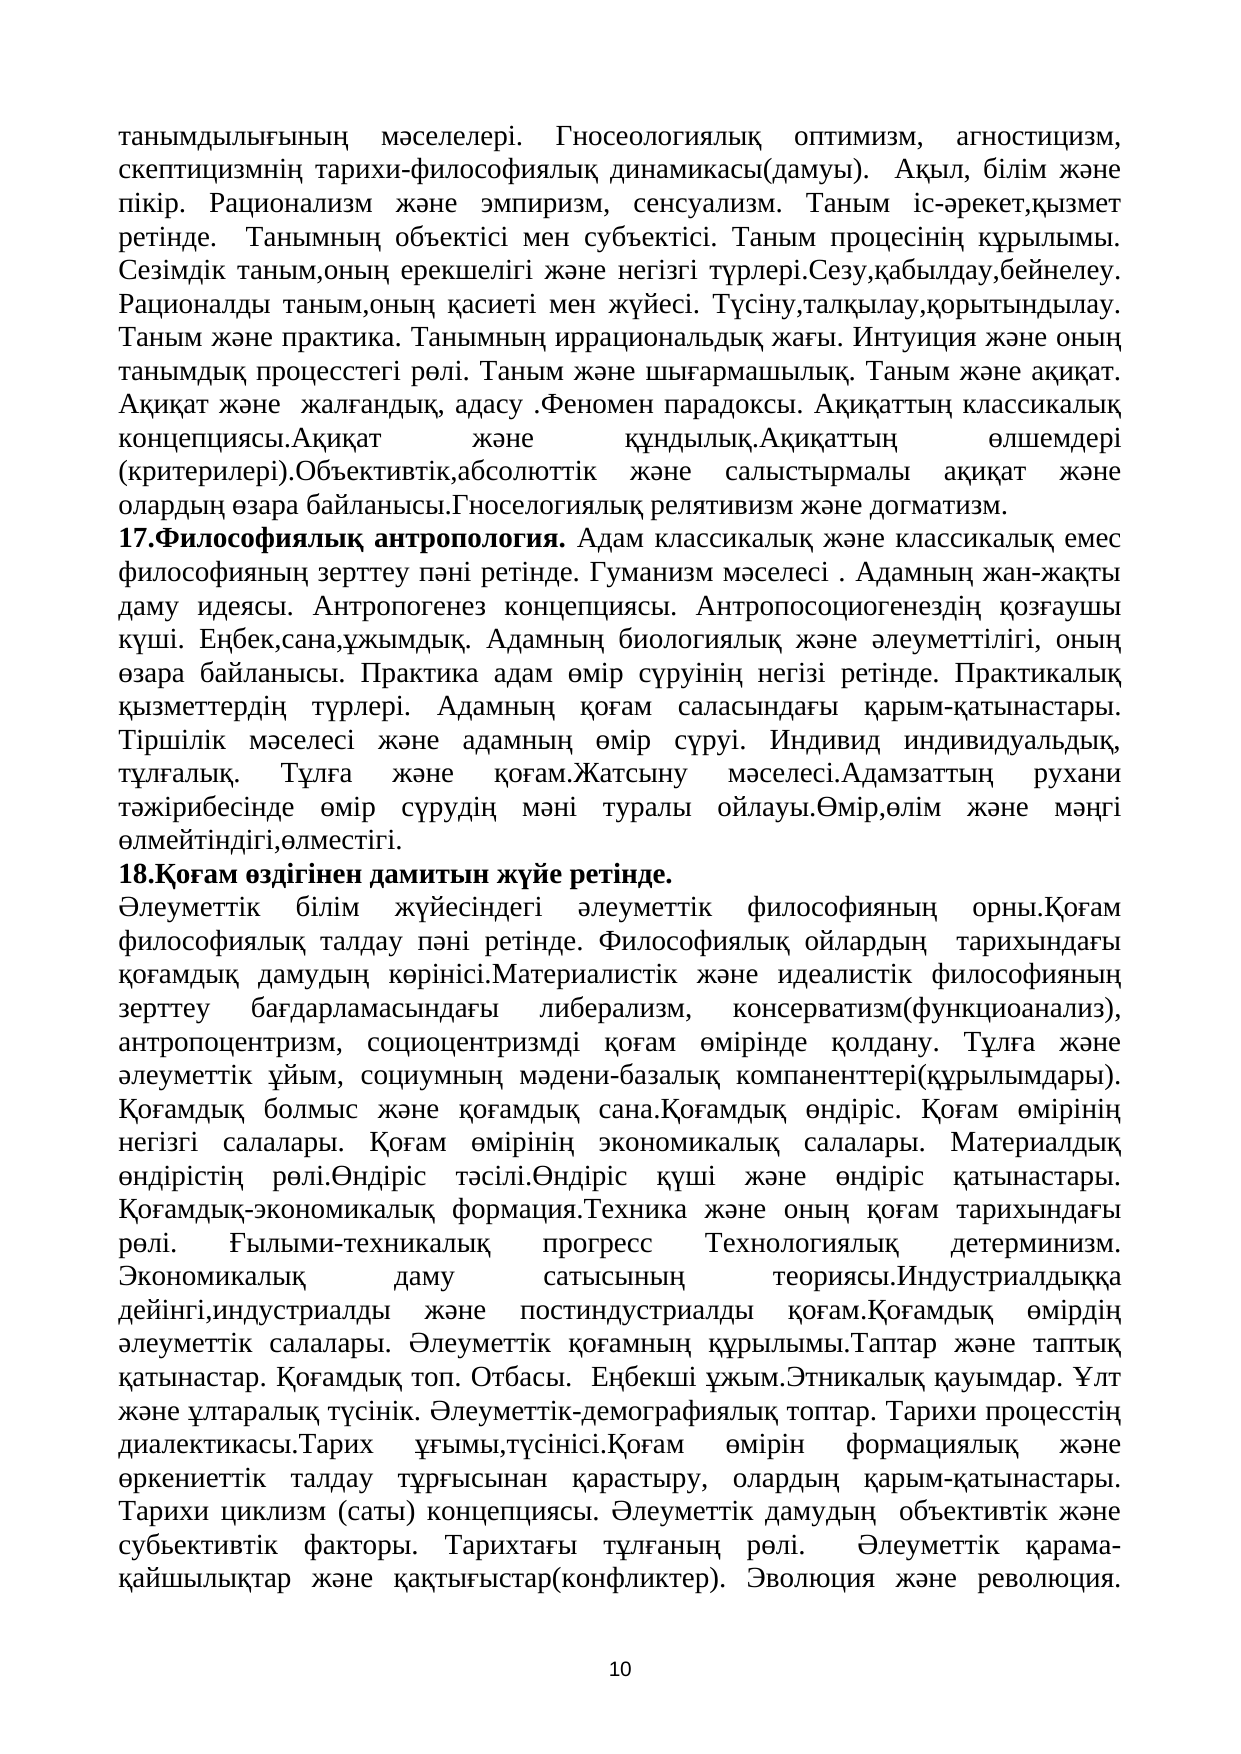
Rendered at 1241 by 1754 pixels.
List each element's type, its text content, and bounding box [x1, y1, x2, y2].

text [118, 889, 1122, 1594]
text 17.Философиялық антропология. Адам классикалық және классикалық емес философияның зерттеу пәні ретінде. Гуманизм мәселесі . Адамның жан-жақты даму идеясы. Антропогенез концепциясы. Антропосоциогенездің қозғаушы күші. Еңбек,сана,ұжымдық. Адамның биологиялық және әлеуметтілігі, оның өзара байланысы. Практика адам өмір сүруінің негізі ретінде. Практикалық қызметтердің түрлері. Адамның қоғам саласындағы қарым-қатынастары. Тіршілік мәселесі және адамның өмір сүруі. Индивид индивидуальдық, тұлғалық. Тұлға және қоғам.Жатсыну мәселесі.Адамзаттың рухани тәжірибесінде өмір сүрудің мәні туралы ойлауы.Өмір,өлім және мәңгі өлмейтіндігі,өлместігі. [118, 521, 1122, 856]
text 18.Қоғам өздігінен дамитын жүйе ретінде. [118, 856, 1122, 889]
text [118, 118, 1122, 521]
